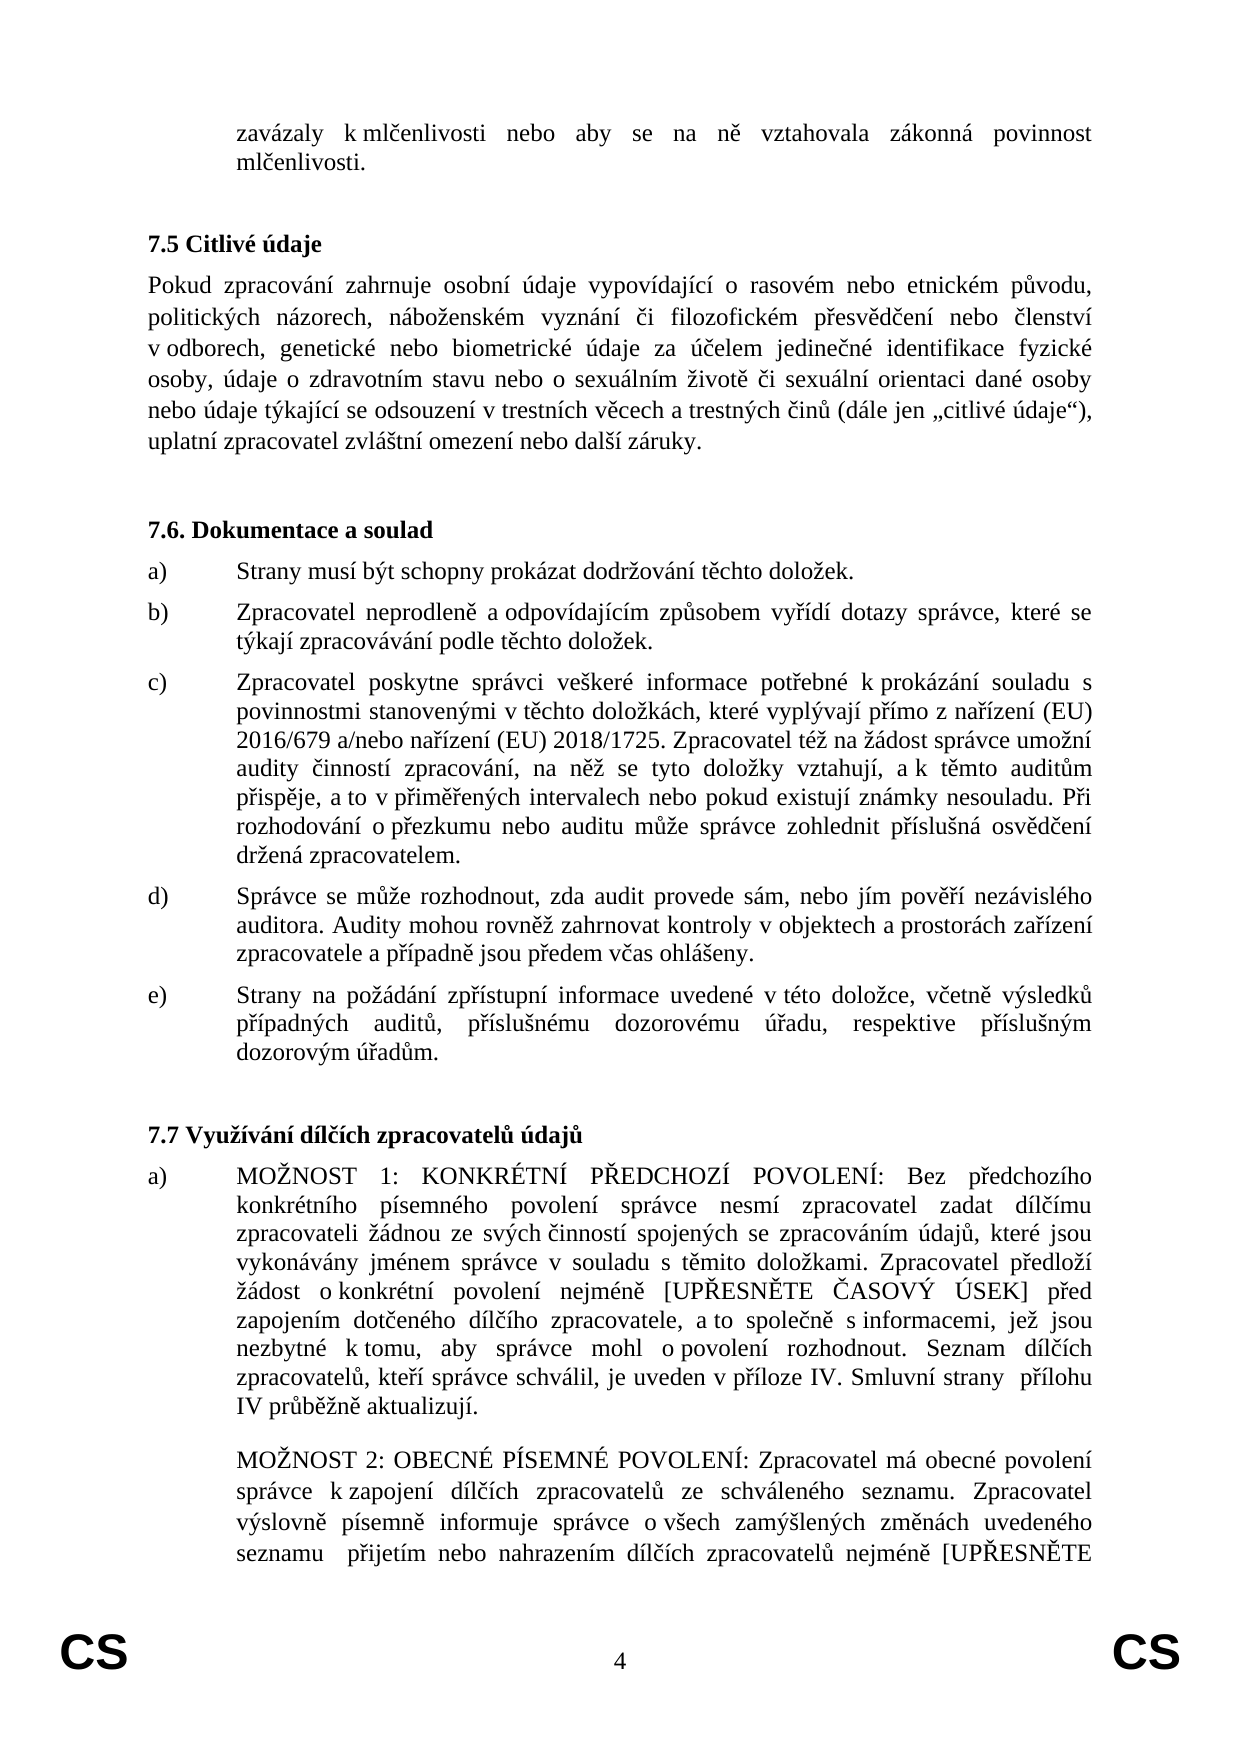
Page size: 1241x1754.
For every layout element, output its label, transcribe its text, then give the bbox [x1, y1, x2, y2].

text b) Zpracovatel neprodleně a odpovídajícím způsobem vyřídí dotazy správce, které se týkají zpracovávání podle těchto doložek. [148, 597, 1093, 655]
text e) Strany na požádání zpřístupní informace uvedené v této doložce, včetně výsledků případných auditů, příslušnému dozorovému úřadu, respektive příslušným dozorovým úřadům. [148, 980, 1093, 1066]
text 7.6. Dokumentace a soulad [148, 515, 1093, 543]
list Pokud zpracování zahrnuje osobní údaje vypovídající o rasovém nebo etnickém původu, politických názorech, náboženském vyznání či filozofickém přesvědčení nebo členství v odborech, genetické nebo biometrické údaje za účelem jedinečné identifikace fyzické osoby, údaje o zdravotním stavu nebo o sexuálním životě či sexuální orientaci dané osoby nebo údaje týkající se odsouzení v trestních věcech a trestných činů (dále jen „citlivé údaje“), uplatní zpracovatel zvláštní omezení nebo další záruky. [148, 271, 1093, 454]
text 7.7 Využívání dílčích zpracovatelů údajů [148, 1120, 1093, 1148]
text a) MOŽNOST 1: KONKRÉTNÍ PŘEDCHOZÍ POVOLENÍ: Bez předchozího konkrétního písemného povolení správce nesmí zpracovatel zadat dílčímu zpracovateli žádnou ze svých činností spojených se zpracováním údajů, které jsou vykonávány jménem správce v souladu s těmito doložkami. Zpracovatel předloží žádost o konkrétní povolení nejméně [UPŘESNĚTE ČASOVÝ ÚSEK] před zapojením dotčeného dílčího zpracovatele, a to společně s informacemi, jež jsou nezbytné k tomu, aby správce mohl o povolení rozhodnout. Seznam dílčích zpracovatelů, kteří správce schválil, je uveden v příloze IV. Smluvní strany přílohu IV průběžně aktualizují. [148, 1161, 1093, 1420]
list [236, 1445, 1093, 1567]
text a) Strany musí být schopny prokázat dodržování těchto doložek. [148, 556, 1093, 585]
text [148, 118, 1093, 176]
text d) Správce se může rozhodnout, zda audit provede sám, nebo jím pověří nezávislého auditora. Audity mohou rovněž zahrnovat kontroly v objektech a prostorách zařízení zpracovatele a případně jsou předem včas ohlášeny. [148, 881, 1093, 967]
text c) Zpracovatel poskytne správci veškeré informace potřebné k prokázání souladu s povinnostmi stanovenými v těchto doložkách, které vyplývají přímo z nařízení (EU) 2016/679 a/nebo nařízení (EU) 2018/1725. Zpracovatel též na žádost správce umožní audity činností zpracování, na něž se tyto doložky vztahují, a k těmto auditům přispěje, a to v přiměřených intervalech nebo pokud existují známky nesouladu. Při rozhodování o přezkumu nebo auditu může správce zohlednit příslušná osvědčení držená zpracovatelem. [148, 667, 1093, 868]
text 7.5 Citlivé údaje [148, 229, 1093, 258]
